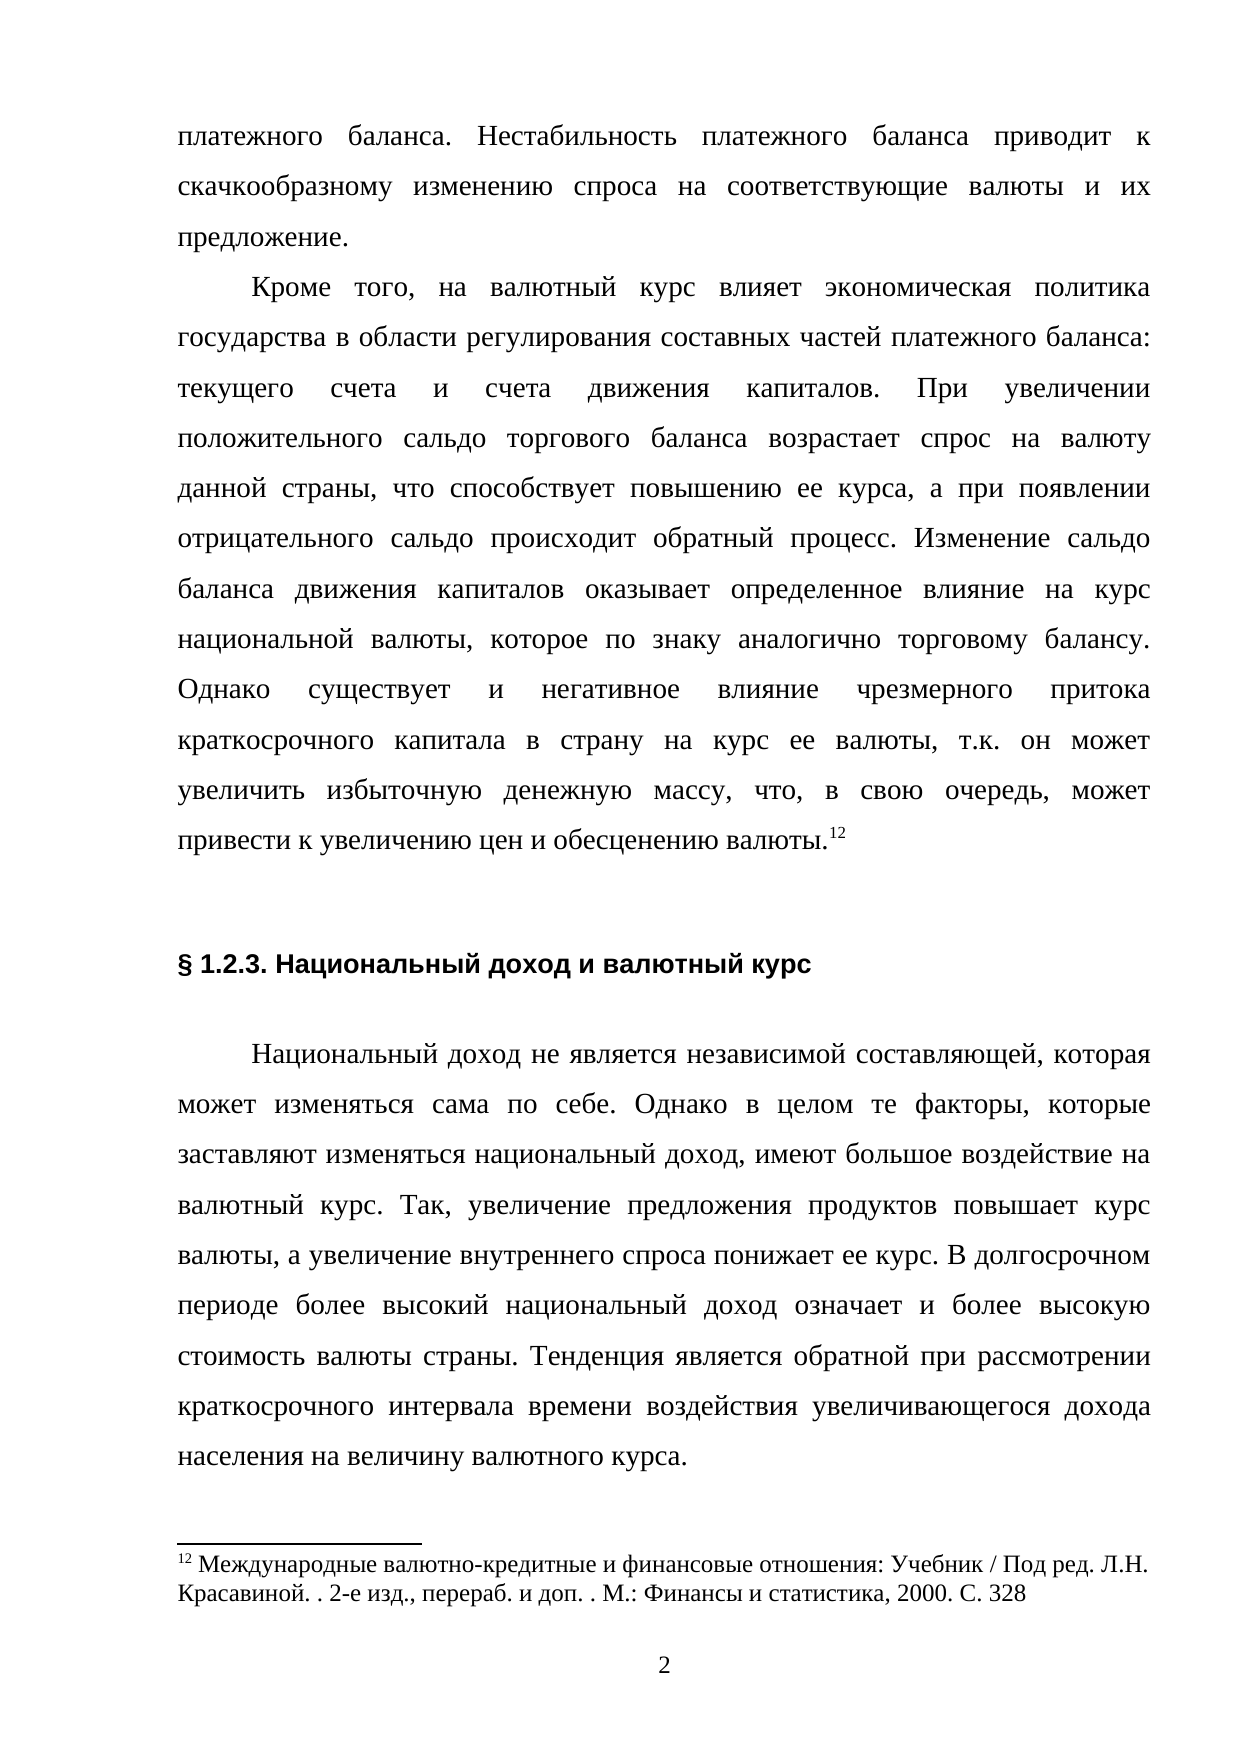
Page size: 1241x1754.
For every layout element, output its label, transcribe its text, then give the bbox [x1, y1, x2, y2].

text Национальный доход не является независимой составляющей, которая может изменяться сама по себе. Однако в целом те факторы, которые заставляют изменяться национальный доход, имеют большое воздействие на валютный курс. Так, увеличение предложения продуктов повышает курс валюты, а увеличение внутреннего спроса понижает ее курс. В долгосрочном периоде более высокий национальный доход означает и более высокую стоимость валюты страны. Тенденция является обратной при рассмотрении краткосрочного интервала времени воздействия увеличивающегося дохода населения на величину валютного курса. [177, 1036, 1152, 1472]
text Кроме того, на валютный курс влияет экономическая политика государства в области регулирования составных частей платежного баланса: текущего счета и счета движения капиталов. При увеличении положительного сальдо торгового баланса возрастает спрос на валюту данной страны, что способствует повышению ее курса, а при появлении отрицательного сальдо происходит обратный процесс. Изменение сальдо баланса движения капиталов оказывает определенное влияние на курс национальной валюты, которое по знаку аналогично торговому балансу. Однако существует и негативное влияние чрезмерного притока краткосрочного капитала в страну на курс ее валюты, т.к. он может увеличить избыточную денежную массу, что, в свою очередь, может привести к увеличению цен и обесценению валюты. [177, 269, 1152, 856]
subtitle § 1.2.3. Национальный доход и валютный курс [177, 948, 1152, 979]
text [177, 118, 1152, 252]
